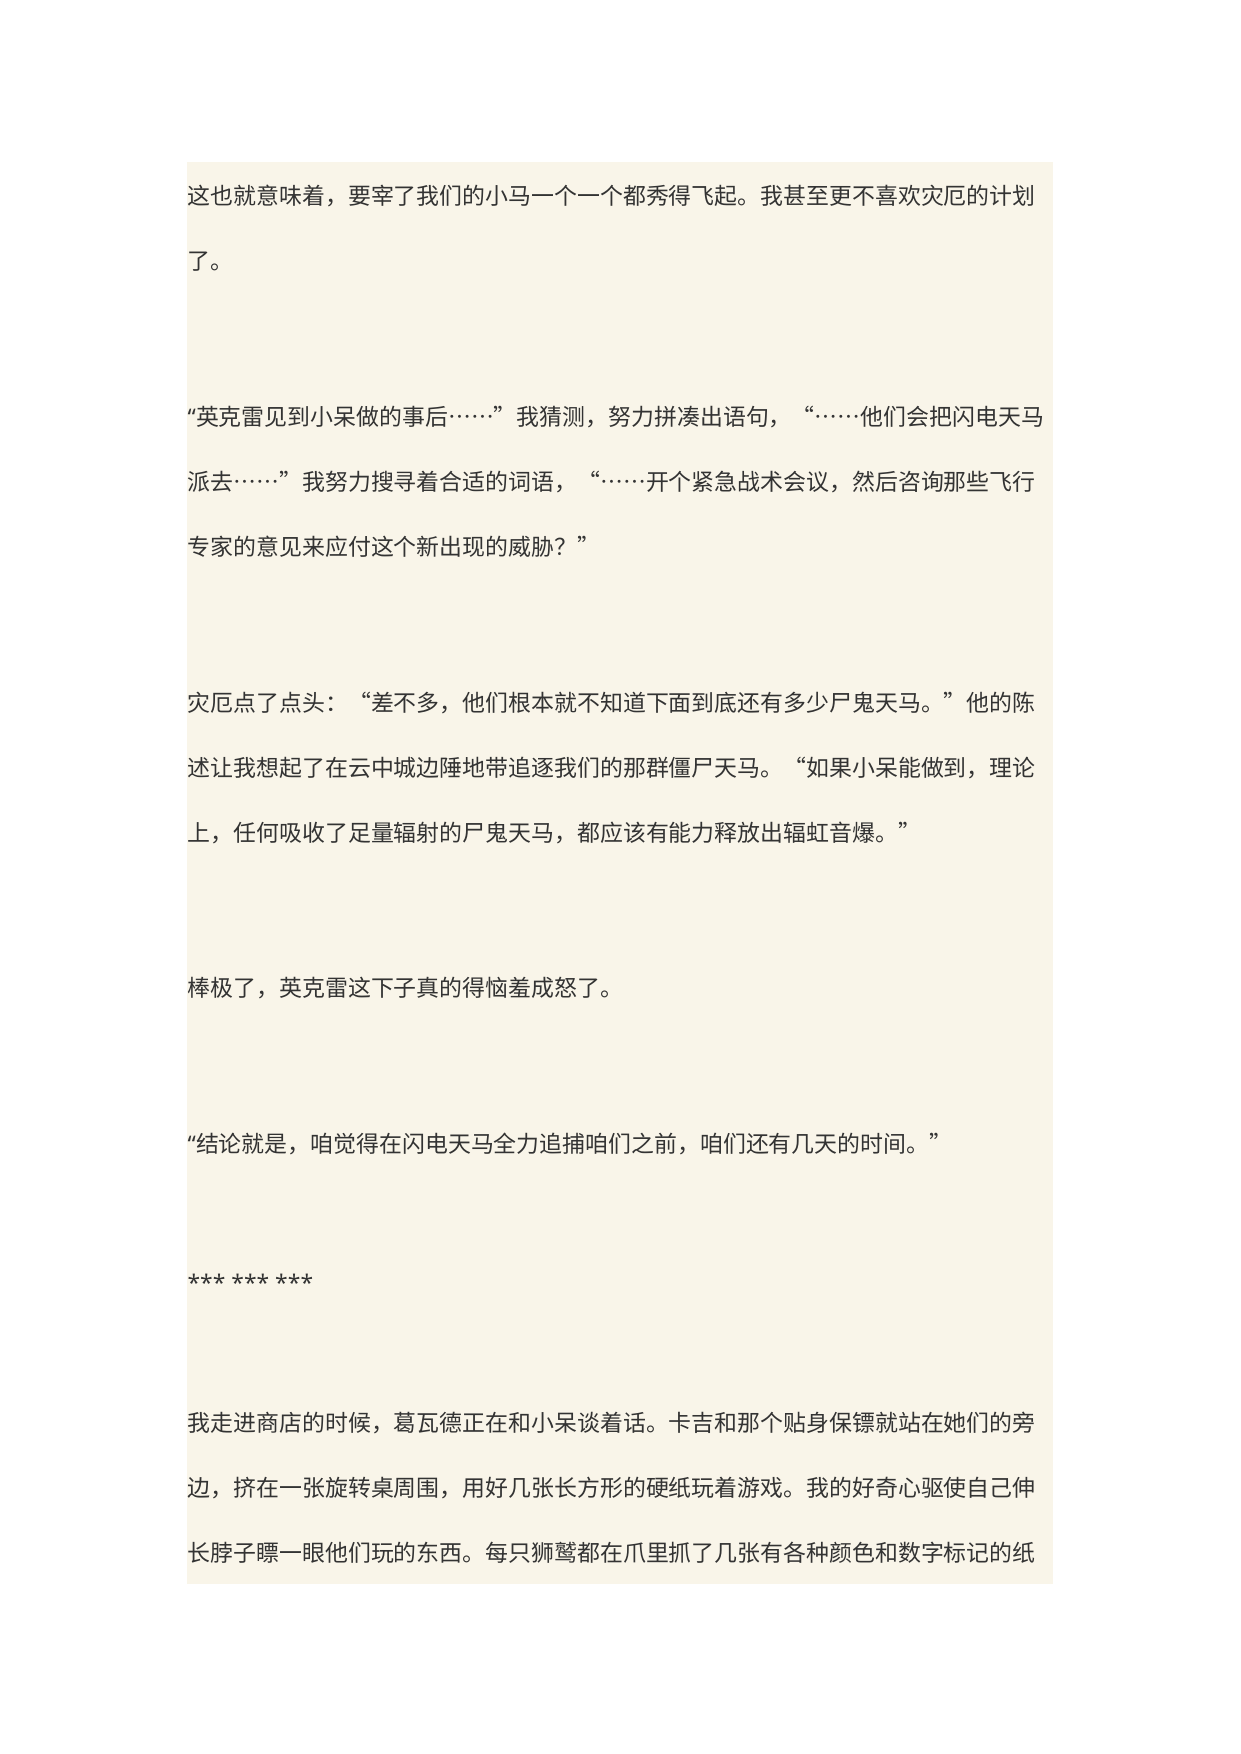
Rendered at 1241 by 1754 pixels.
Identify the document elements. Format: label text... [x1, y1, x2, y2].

text 棒极了，英克雷这下子真的得恼羞成怒了。 [187, 954, 1053, 1019]
text “结论就是，咱觉得在闪电天马全力追捕咱们之前，咱们还有几天的时间。” [187, 1110, 1053, 1175]
text *** *** *** [187, 1266, 1053, 1299]
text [187, 1389, 1053, 1584]
text 灾厄点了点头：“差不多，他们根本就不知道下面到底还有多少尸鬼天马。”他的陈述让我想起了在云中城边陲地带追逐我们的那群僵尸天马。“如果小呆能做到，理论上，任何吸收了足量辐射的尸鬼天马，都应该有能力释放出辐虹音爆。” [187, 669, 1053, 864]
text “英克雷见到小呆做的事后……”我猜测，努力拼凑出语句，“……他们会把闪电天马派去……”我努力搜寻着合适的词语，“……开个紧急战术会议，然后咨询那些飞行专家的意见来应付这个新出现的威胁？” [187, 383, 1053, 578]
text 这也就意味着，要宰了我们的小马一个一个都秀得飞起。我甚至更不喜欢灾厄的计划了。 [187, 162, 1053, 292]
